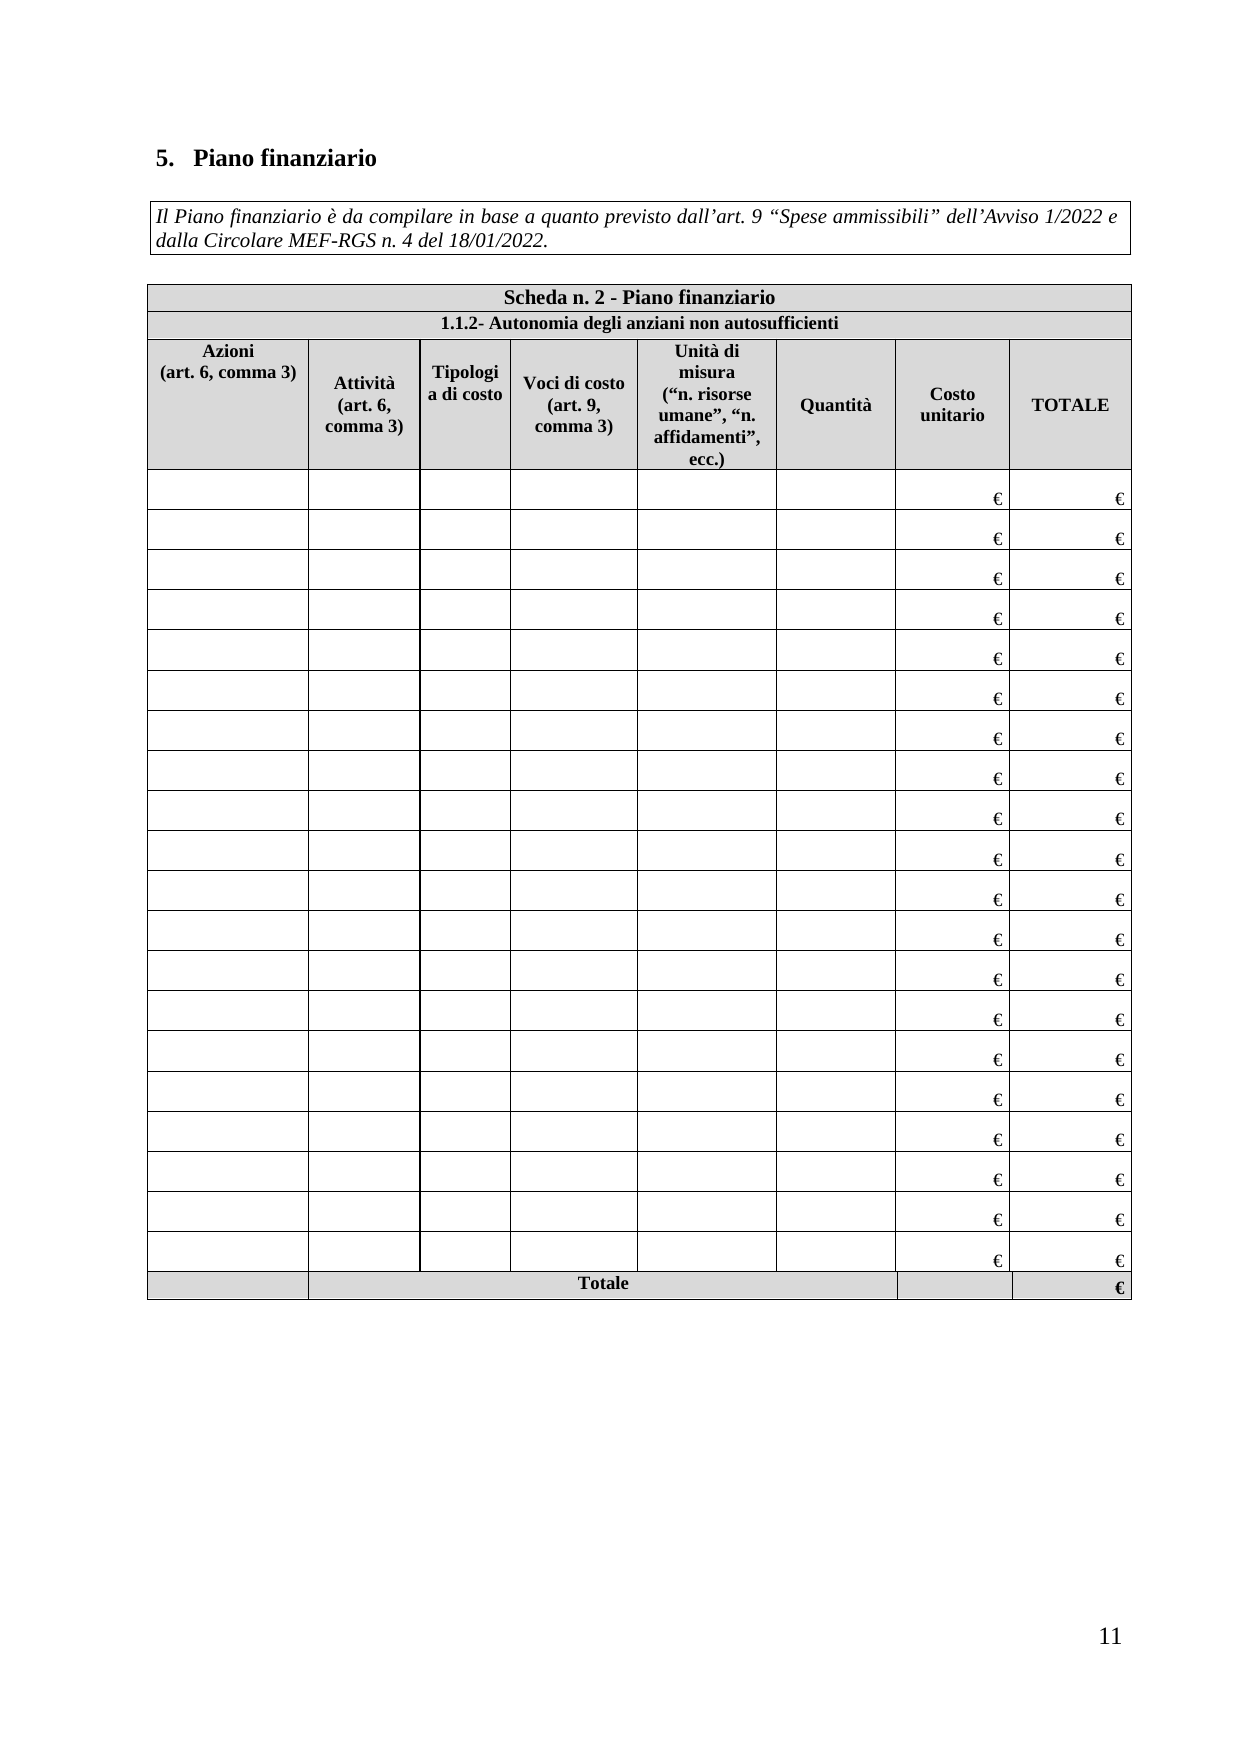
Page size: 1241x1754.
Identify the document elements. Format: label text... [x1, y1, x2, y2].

table_cell € [1010, 751, 1131, 790]
table_cell € [1010, 671, 1131, 709]
table_cell [511, 911, 637, 950]
table_cell 1.1.2- Autonomia degli anziani non autosufficienti [148, 312, 1131, 338]
table_cell [638, 1232, 776, 1271]
table_cell [309, 1112, 419, 1151]
table_cell [421, 991, 510, 1030]
table_cell € [1010, 1192, 1131, 1231]
table_cell [777, 1232, 895, 1271]
table_cell € [1013, 1272, 1131, 1298]
table_cell [898, 1272, 1012, 1298]
table_cell [511, 630, 637, 669]
table_cell € [1010, 911, 1131, 950]
table_cell [511, 1031, 637, 1071]
table_cell [777, 711, 895, 750]
table_cell [638, 590, 776, 629]
table_cell € [1010, 1112, 1131, 1151]
table_cell [148, 1031, 308, 1071]
table_cell [511, 1232, 637, 1271]
table_cell [777, 550, 895, 589]
table_cell [421, 1232, 510, 1271]
table_cell Voci di costo (art. 9, comma 3) [511, 340, 637, 469]
table_cell € [1010, 510, 1131, 549]
table_cell € [1010, 991, 1131, 1030]
table_cell [511, 951, 637, 990]
table_cell [421, 711, 510, 750]
table_cell [148, 510, 308, 549]
table_cell € [896, 831, 1009, 870]
table_cell [421, 510, 510, 549]
table_cell € [896, 791, 1009, 830]
table_cell € [896, 550, 1009, 589]
table_cell TOTALE [1010, 340, 1131, 469]
table_cell [421, 1072, 510, 1111]
table_cell [777, 1192, 895, 1231]
table_cell [638, 1031, 776, 1071]
table_cell [638, 991, 776, 1030]
table_cell [309, 791, 419, 830]
table_cell [309, 831, 419, 870]
table_cell [309, 550, 419, 589]
table_cell [777, 1031, 895, 1071]
table_cell [511, 1072, 637, 1111]
table_cell [638, 630, 776, 669]
table_cell [421, 1112, 510, 1151]
table_cell [511, 831, 637, 870]
table_cell [511, 791, 637, 830]
table_cell [148, 470, 308, 509]
table_cell [638, 1152, 776, 1191]
table_cell [421, 911, 510, 950]
table_cell [421, 1152, 510, 1191]
table_cell € [896, 911, 1009, 950]
table_cell [511, 470, 637, 509]
table_cell [148, 951, 308, 990]
table_cell [421, 871, 510, 910]
table_cell € [896, 711, 1009, 750]
table_cell [148, 1112, 308, 1151]
table_cell [309, 871, 419, 910]
table_cell [421, 791, 510, 830]
table_cell [421, 671, 510, 709]
table_cell [638, 791, 776, 830]
table_cell [638, 871, 776, 910]
table_cell Costo unitario [896, 340, 1009, 469]
table_cell [777, 951, 895, 990]
table_cell € [1010, 1152, 1131, 1191]
table_cell [511, 711, 637, 750]
table_cell [638, 951, 776, 990]
table_cell [638, 911, 776, 950]
table_cell [777, 791, 895, 830]
table_cell [421, 470, 510, 509]
table_cell [309, 590, 419, 629]
table_cell [638, 831, 776, 870]
table_cell Tipologia di costo [421, 340, 510, 469]
table_cell [777, 911, 895, 950]
table_cell [148, 911, 308, 950]
table_cell € [1010, 550, 1131, 589]
table_cell [421, 831, 510, 870]
table_cell [638, 711, 776, 750]
table_cell [148, 1192, 308, 1231]
table_cell € [1010, 1232, 1131, 1271]
table_cell [638, 1112, 776, 1151]
text Il Piano finanziario è da compilare in base a quanto previsto dall’art. 9 “Spese ammissibili” dell’Avviso 1/2022 e dalla Circolare MEF-RGS n. 4 del 18/01/2022. [151, 202, 1130, 254]
table_cell € [896, 510, 1009, 549]
table_cell [148, 831, 308, 870]
table_cell [148, 791, 308, 830]
table_cell [309, 1192, 419, 1231]
table_cell [309, 630, 419, 669]
table_cell [421, 951, 510, 990]
table_cell € [1010, 831, 1131, 870]
table_cell [511, 671, 637, 709]
table_cell € [1010, 630, 1131, 669]
table_cell € [1010, 871, 1131, 910]
table_cell [148, 1272, 308, 1298]
table_cell [309, 1072, 419, 1111]
table_cell Attività (art. 6, comma 3) [309, 340, 419, 469]
table_cell [638, 751, 776, 790]
table_cell [511, 1192, 637, 1231]
table_cell [511, 590, 637, 629]
table_cell € [896, 1031, 1009, 1071]
table_cell [309, 510, 419, 549]
table_cell [148, 1232, 308, 1271]
table_cell € [1010, 791, 1131, 830]
table_cell [309, 911, 419, 950]
table_cell [777, 831, 895, 870]
table_cell [511, 1112, 637, 1151]
table_cell [777, 671, 895, 709]
table_cell [638, 550, 776, 589]
table_cell € [896, 630, 1009, 669]
table_cell € [896, 871, 1009, 910]
table_cell € [1010, 1072, 1131, 1111]
table_cell [148, 991, 308, 1030]
table_cell [148, 590, 308, 629]
table_cell € [896, 991, 1009, 1030]
table_cell [148, 871, 308, 910]
table_cell [421, 590, 510, 629]
table_cell [148, 1152, 308, 1191]
table_cell [777, 470, 895, 509]
table_cell € [896, 1232, 1009, 1271]
table_cell [777, 1072, 895, 1111]
table_cell [148, 671, 308, 709]
table_cell [638, 1192, 776, 1231]
table_cell [309, 751, 419, 790]
table_cell [421, 1031, 510, 1071]
table_cell € [896, 951, 1009, 990]
table_cell € [896, 1112, 1009, 1151]
table_cell [777, 751, 895, 790]
table_cell [511, 510, 637, 549]
table_cell [511, 871, 637, 910]
table_cell € [896, 1072, 1009, 1111]
table_cell [309, 671, 419, 709]
table_cell [309, 711, 419, 750]
table_cell Totale [309, 1272, 897, 1298]
table_cell € [896, 1192, 1009, 1231]
table_cell € [1010, 1031, 1131, 1071]
subtitle Piano finanziario [156, 143, 1122, 172]
table_cell [638, 470, 776, 509]
table_cell € [896, 751, 1009, 790]
table_cell Azioni (art. 6, comma 3) [148, 340, 308, 469]
table_cell [309, 951, 419, 990]
table_cell [777, 510, 895, 549]
table_cell [309, 1152, 419, 1191]
table_cell € [1010, 951, 1131, 990]
table_cell [511, 751, 637, 790]
table_cell [148, 550, 308, 589]
table_cell € [896, 671, 1009, 709]
table_cell [777, 871, 895, 910]
table_cell [638, 671, 776, 709]
table_cell [309, 991, 419, 1030]
table_cell [148, 630, 308, 669]
table_cell Quantità [777, 340, 895, 469]
table_cell [148, 1072, 308, 1111]
table_cell [511, 550, 637, 589]
table_cell [777, 991, 895, 1030]
table_cell [309, 1031, 419, 1071]
table_cell [421, 630, 510, 669]
table_cell [421, 550, 510, 589]
table_cell [777, 590, 895, 629]
table_cell € [896, 470, 1009, 509]
table_cell € [1010, 711, 1131, 750]
table_cell € [1010, 590, 1131, 629]
table_cell Unità di misura (“n. risorse umane”, “n. affidamenti”, ecc.) [638, 340, 776, 469]
table_cell [511, 991, 637, 1030]
table_cell [421, 1192, 510, 1231]
table_cell [309, 1232, 419, 1271]
table_cell [777, 630, 895, 669]
table_cell [638, 510, 776, 549]
table_cell [148, 751, 308, 790]
table_cell € [896, 1152, 1009, 1191]
table_cell [777, 1112, 895, 1151]
table_header Scheda n. 2 - Piano finanziario [148, 285, 1131, 311]
table_cell [638, 1072, 776, 1111]
table_cell € [896, 590, 1009, 629]
table_cell € [1010, 470, 1131, 509]
table_cell [511, 1152, 637, 1191]
table_cell [309, 470, 419, 509]
table_cell [148, 711, 308, 750]
table_cell [421, 751, 510, 790]
table_cell [777, 1152, 895, 1191]
